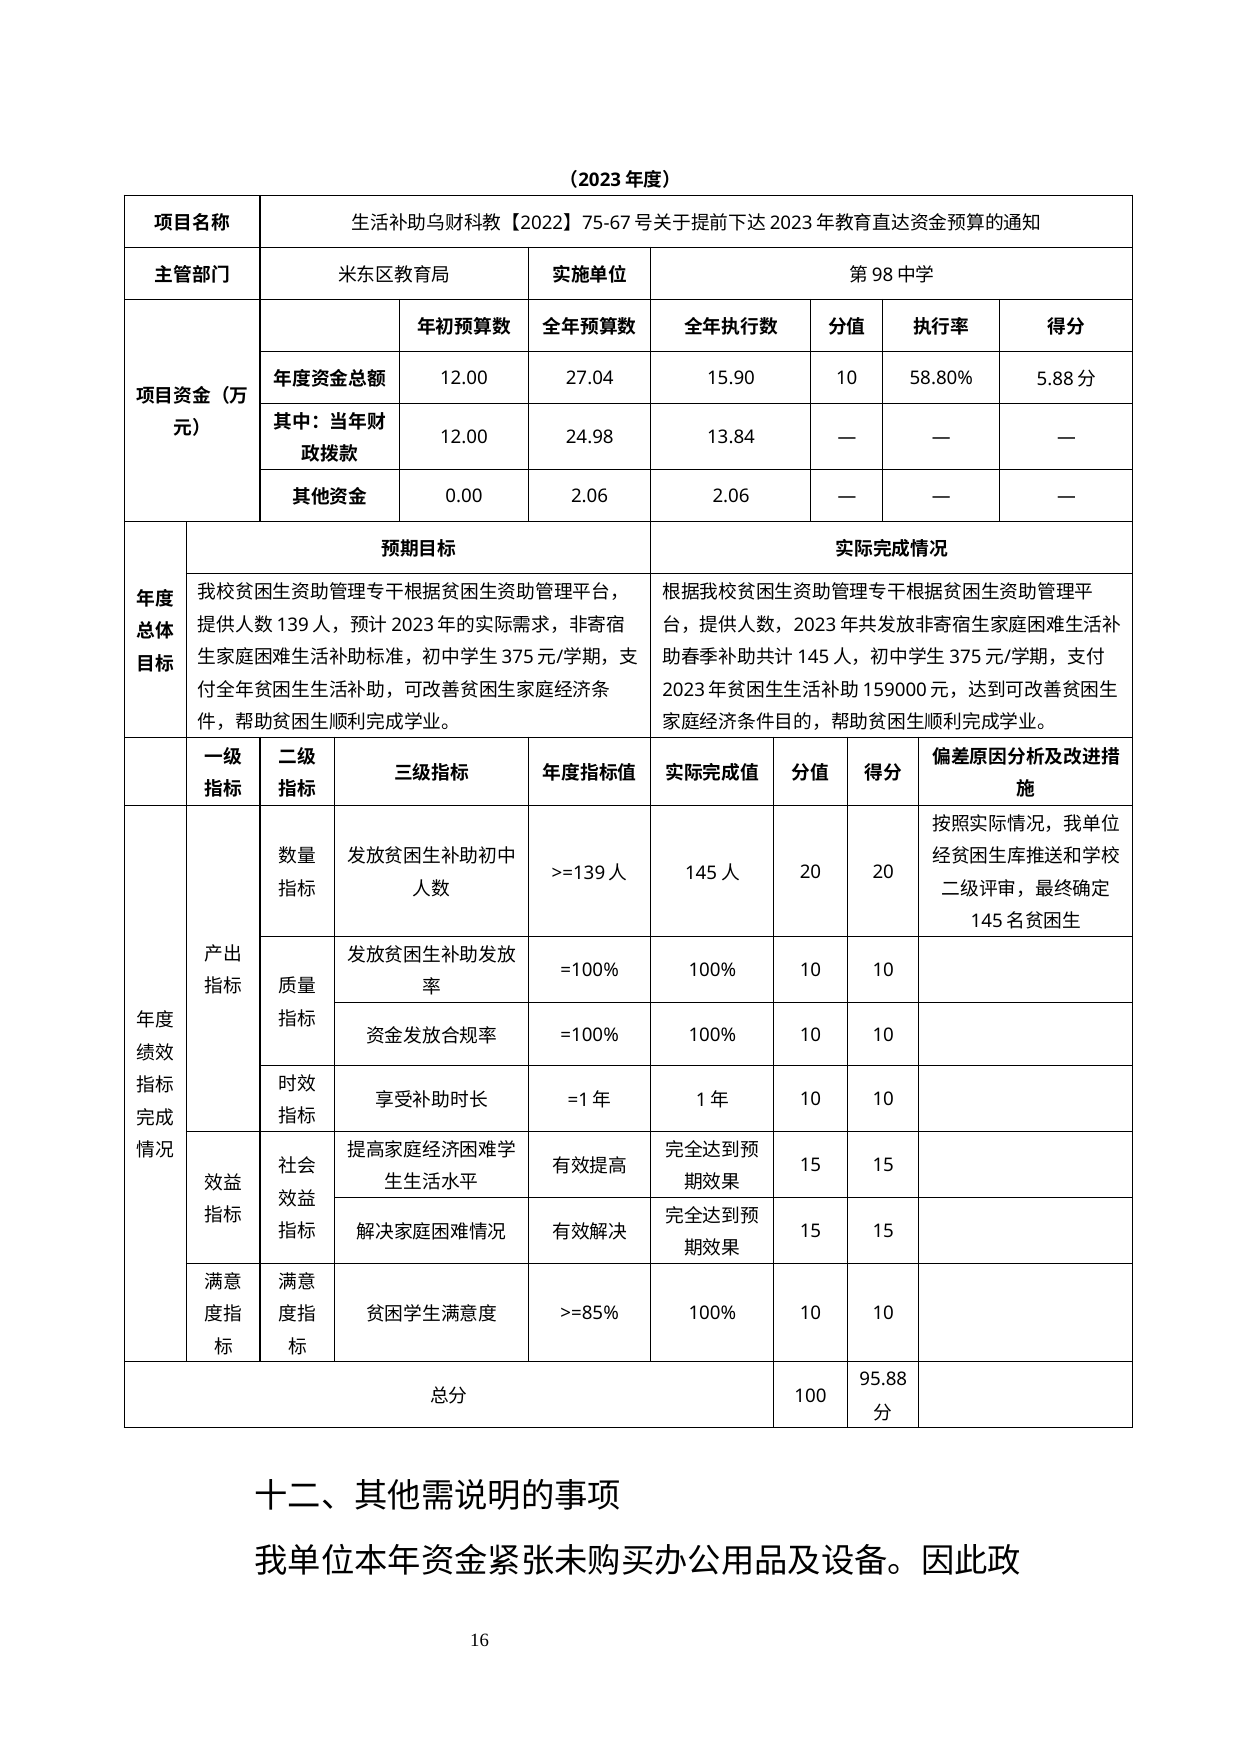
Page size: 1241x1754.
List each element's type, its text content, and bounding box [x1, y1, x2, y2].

table_cell 13.84 [651, 404, 810, 469]
table_cell 数量指标 [261, 806, 334, 936]
table_cell 分值 [811, 300, 882, 351]
table_cell 全年预算数 [529, 300, 650, 351]
table_cell 10 [848, 937, 918, 1002]
table_cell =100% [529, 1003, 650, 1064]
table_cell 提高家庭经济困难学生生活水平 [335, 1132, 528, 1197]
table_cell 10 [848, 1003, 918, 1064]
text （2023年度） [187, 162, 1053, 194]
table_cell 满意度指标 [261, 1264, 334, 1361]
table_cell =100% [529, 937, 650, 1002]
table_cell 年度总体目标 [125, 522, 186, 737]
table_cell 100% [651, 1003, 773, 1064]
table_cell [919, 937, 1132, 1002]
table_cell 有效提高 [529, 1132, 650, 1197]
table_cell — [883, 470, 999, 521]
table_cell 实际完成情况 [651, 522, 1132, 573]
table_cell 主管部门 [125, 248, 259, 299]
table_cell 年度指标值 [529, 738, 650, 805]
table_cell 二级指标 [261, 738, 334, 805]
table_cell 10 [848, 1066, 918, 1131]
table_cell 15 [774, 1132, 847, 1197]
table_header 生活补助乌财科教【2022】75-67号关于提前下达2023年教育直达资金预算的通知 [261, 196, 1132, 247]
table_cell 资金发放合规率 [335, 1003, 528, 1064]
table_cell 按照实际情况，我单位经贫困生库推送和学校二级评审，最终确定145名贫困生 [919, 806, 1132, 936]
table_cell — [883, 404, 999, 469]
table_cell [261, 300, 399, 351]
table_cell 有效解决 [529, 1198, 650, 1263]
table_cell 项目资金（万元） [125, 300, 259, 521]
table_cell 米东区教育局 [261, 248, 528, 299]
table_cell 贫困学生满意度 [335, 1264, 528, 1361]
table_cell 全年执行数 [651, 300, 810, 351]
table_cell 0.00 [400, 470, 528, 521]
table_cell 10 [811, 352, 882, 403]
table_cell 一级指标 [187, 738, 259, 805]
table_cell 总分 [125, 1362, 773, 1427]
table_cell 分值 [774, 738, 847, 805]
table_cell 5.88分 [1000, 352, 1132, 403]
table_cell 58.80% [883, 352, 999, 403]
table_cell 实际完成值 [651, 738, 773, 805]
table_cell 100 [774, 1362, 847, 1427]
table_cell 年初预算数 [400, 300, 528, 351]
table_cell 完全达到预期效果 [651, 1198, 773, 1263]
table_cell 其中：当年财政拨款 [261, 404, 399, 469]
table_cell 145人 [651, 806, 773, 936]
table_cell 15 [848, 1198, 918, 1263]
table_cell — [1000, 404, 1132, 469]
table_cell 社会效益指标 [261, 1132, 334, 1263]
table_cell 15 [848, 1132, 918, 1197]
table_cell 100% [651, 1264, 773, 1361]
table_cell 1年 [651, 1066, 773, 1131]
table_cell 实施单位 [529, 248, 650, 299]
table_cell 年度资金总额 [261, 352, 399, 403]
table_cell 10 [774, 937, 847, 1002]
table_cell >=85% [529, 1264, 650, 1361]
table_cell [919, 1264, 1132, 1361]
table_cell 10 [774, 1003, 847, 1064]
table_cell 2.06 [651, 470, 810, 521]
table_cell [919, 1362, 1132, 1427]
table_cell 效益指标 [187, 1132, 259, 1263]
table_cell 20 [774, 806, 847, 936]
text 十二、其他需说明的事项 [187, 1461, 1053, 1526]
table_cell [919, 1066, 1132, 1131]
table_cell [125, 738, 186, 805]
table_cell 15 [774, 1198, 847, 1263]
table_cell 产出指标 [187, 806, 259, 1131]
table_cell 享受补助时长 [335, 1066, 528, 1131]
table_cell 10 [774, 1066, 847, 1131]
table_cell =1年 [529, 1066, 650, 1131]
table_cell 2.06 [529, 470, 650, 521]
table_cell 发放贫困生补助发放率 [335, 937, 528, 1002]
table_cell 12.00 [400, 352, 528, 403]
table_cell 根据我校贫困生资助管理专干根据贫困生资助管理平台，提供人数，2023年共发放非寄宿生家庭困难生活补助春季补助共计145人，初中学生375元/学期，支付2023年贫困生生活补助159000元，达到可改善贫困生家庭经济条件目的，帮助贫困生顺利完成学业。 [651, 574, 1132, 737]
table_cell 24.98 [529, 404, 650, 469]
table_cell 发放贫困生补助初中人数 [335, 806, 528, 936]
table_cell 15.90 [651, 352, 810, 403]
table_cell 得分 [848, 738, 918, 805]
table_cell 时效指标 [261, 1066, 334, 1131]
table_cell 质量指标 [261, 937, 334, 1064]
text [187, 1526, 1053, 1591]
table_cell [919, 1198, 1132, 1263]
table_cell 三级指标 [335, 738, 528, 805]
table_cell 年度绩效指标完成情况 [125, 806, 186, 1361]
table_cell — [811, 470, 882, 521]
table_cell 执行率 [883, 300, 999, 351]
table_cell >=139人 [529, 806, 650, 936]
table_cell 10 [774, 1264, 847, 1361]
table_cell 其他资金 [261, 470, 399, 521]
table_cell [919, 1003, 1132, 1064]
table_cell 10 [848, 1264, 918, 1361]
table_cell — [811, 404, 882, 469]
table_cell 12.00 [400, 404, 528, 469]
table_cell [919, 1132, 1132, 1197]
table_cell — [1000, 470, 1132, 521]
table_cell 95.88分 [848, 1362, 918, 1427]
table_cell 27.04 [529, 352, 650, 403]
table_cell 第98中学 [651, 248, 1132, 299]
table_header 项目名称 [125, 196, 259, 247]
table_cell 偏差原因分析及改进措施 [919, 738, 1132, 805]
table_cell 20 [848, 806, 918, 936]
table_cell 预期目标 [187, 522, 650, 573]
table_cell 得分 [1000, 300, 1132, 351]
table_cell 解决家庭困难情况 [335, 1198, 528, 1263]
table_cell 我校贫困生资助管理专干根据贫困生资助管理平台，提供人数139人，预计2023年的实际需求，非寄宿生家庭困难生活补助标准，初中学生375元/学期，支付全年贫困生生活补助，可改善贫困生家庭经济条件，帮助贫困生顺利完成学业。 [187, 574, 650, 737]
table_cell 满意度指标 [187, 1264, 259, 1361]
table_cell 100% [651, 937, 773, 1002]
table_cell 完全达到预期效果 [651, 1132, 773, 1197]
